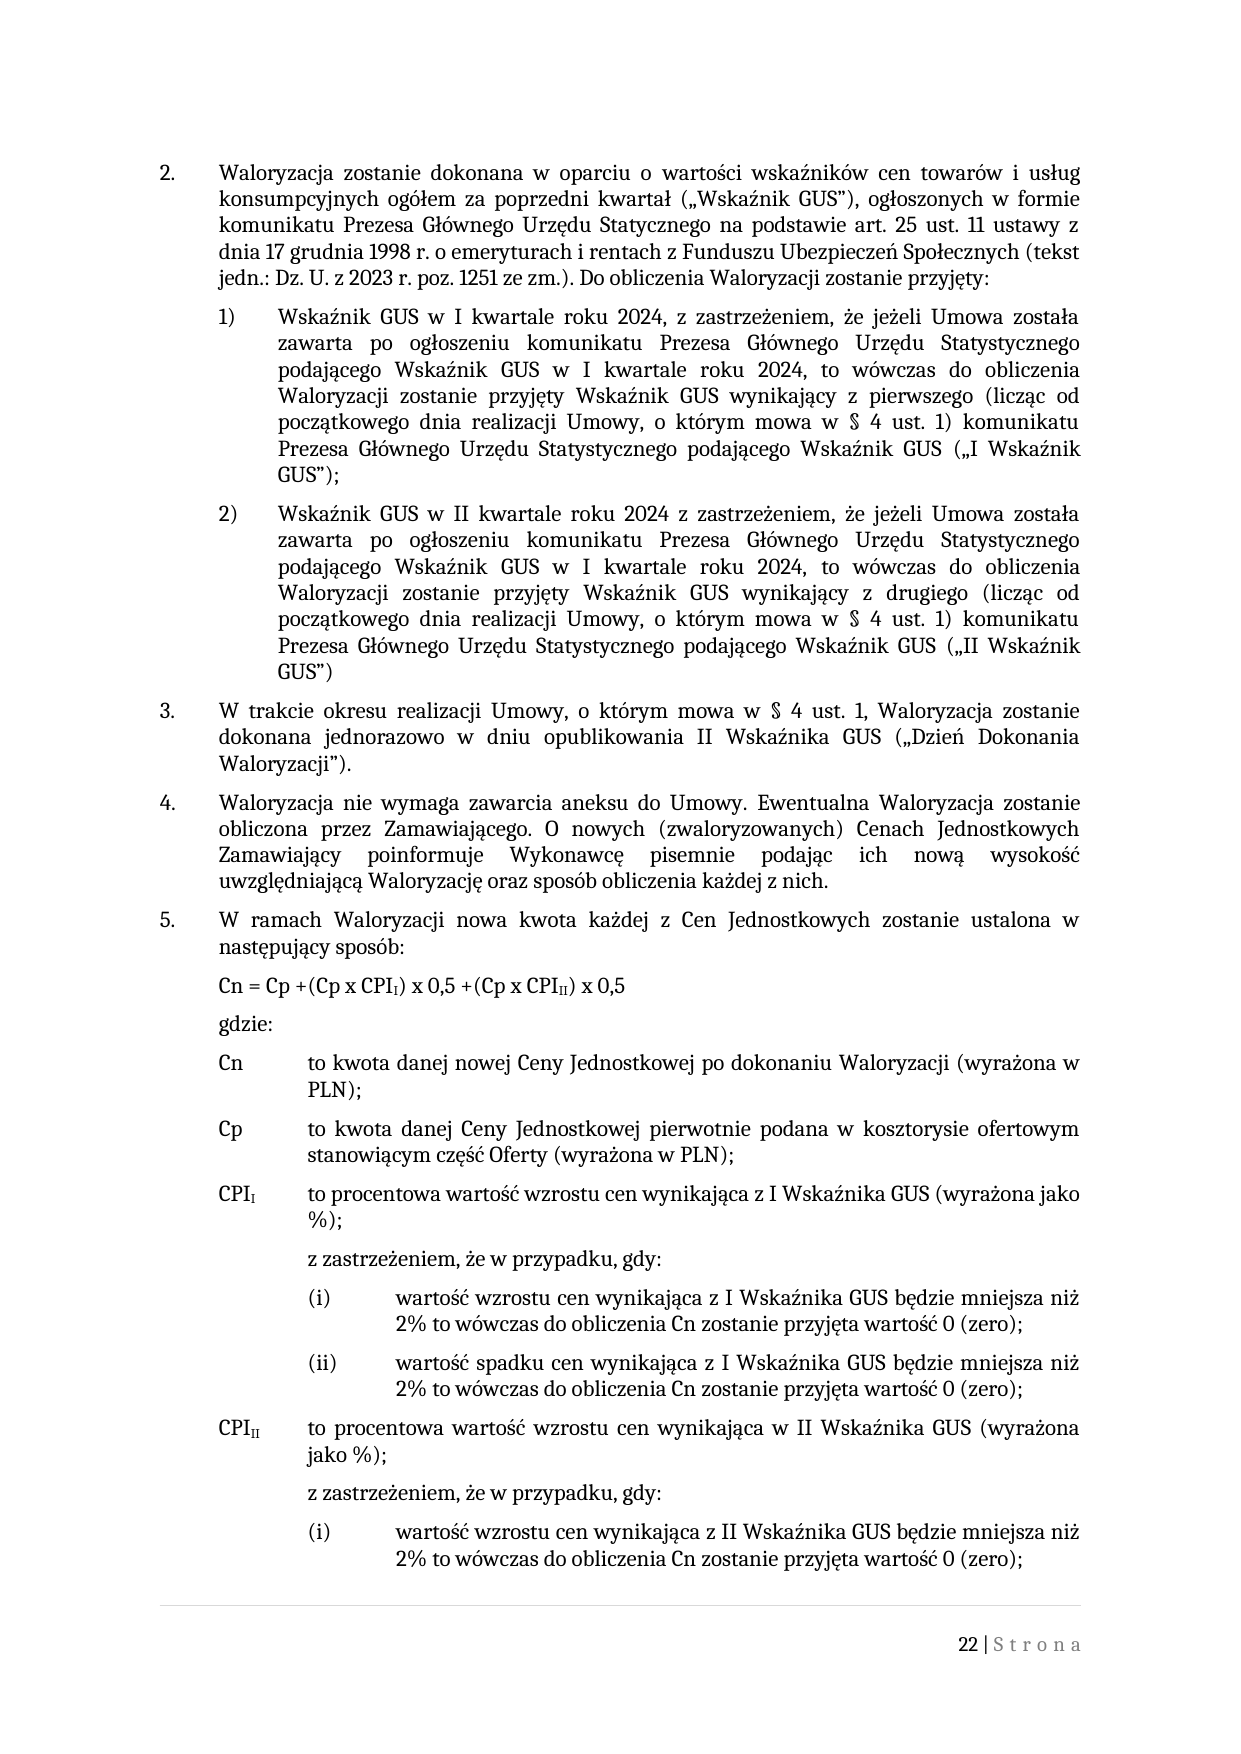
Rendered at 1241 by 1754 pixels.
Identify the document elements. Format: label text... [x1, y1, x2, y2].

text z zastrzeżeniem, że w przypadku, gdy: [307, 1246, 1081, 1272]
text 2) Wskaźnik GUS w II kwartale roku 2024 z zastrzeżeniem, że jeżeli Umowa została zawarta po ogłoszeniu komunikatu Prezesa Głównego Urzędu Statystycznego podającego Wskaźnik GUS w I kwartale roku 2024, to wówczas do obliczenia Waloryzacji zostanie przyjęty Wskaźnik GUS wynikający z drugiego (licząc od początkowego dnia realizacji Umowy, o którym mowa w § 4 ust. 1) komunikatu Prezesa Głównego Urzędu Statystycznego podającego Wskaźnik GUS („II Wskaźnik GUS”) [218, 501, 1081, 685]
text 5. W ramach Waloryzacji nowa kwota każdej z Cen Jednostkowych zostanie ustalona w następujący sposób: [159, 907, 1081, 960]
text Cn to kwota danej nowej Ceny Jednostkowej po dokonaniu Waloryzacji (wyrażona w PLN); [218, 1050, 1081, 1103]
text 1) Wskaźnik GUS w I kwartale roku 2024, z zastrzeżeniem, że jeżeli Umowa została zawarta po ogłoszeniu komunikatu Prezesa Głównego Urzędu Statystycznego podającego Wskaźnik GUS w I kwartale roku 2024, to wówczas do obliczenia Waloryzacji zostanie przyjęty Wskaźnik GUS wynikający z pierwszego (licząc od początkowego dnia realizacji Umowy, o którym mowa w § 4 ust. 1) komunikatu Prezesa Głównego Urzędu Statystycznego podającego Wskaźnik GUS („I Wskaźnik GUS”); [218, 304, 1081, 488]
text (i) wartość wzrostu cen wynikająca z II Wskaźnika GUS będzie mniejsza niż 2% to wówczas do obliczenia Cn zostanie przyjęta wartość 0 (zero); [307, 1519, 1081, 1572]
text 4. Waloryzacja nie wymaga zawarcia aneksu do Umowy. Ewentualna Waloryzacja zostanie obliczona przez Zamawiającego. O nowych (zwaloryzowanych) Cenach Jednostkowych Zamawiający poinformuje Wykonawcę pisemnie podając ich nową wysokość uwzględniającą Waloryzację oraz sposób obliczenia każdej z nich. [159, 789, 1081, 895]
text Cp to kwota danej Ceny Jednostkowej pierwotnie podana w kosztorysie ofertowym stanowiącym część Oferty (wyrażona w PLN); [218, 1115, 1081, 1168]
text CPIII to procentowa wartość wzrostu cen wynikająca w II Wskaźnika GUS (wyrażona jako %); [218, 1415, 1081, 1468]
text 2. Waloryzacja zostanie dokonana w oparciu o wartości wskaźników cen towarów i usług konsumpcyjnych ogółem za poprzedni kwartał („Wskaźnik GUS”), ogłoszonych w formie komunikatu Prezesa Głównego Urzędu Statycznego na podstawie art. 25 ust. 11 ustawy z dnia 17 grudnia 1998 r. o emeryturach i rentach z Funduszu Ubezpieczeń Społecznych (tekst jedn.: Dz. U. z 2023 r. poz. 1251 ze zm.). Do obliczenia Waloryzacji zostanie przyjęty: [159, 159, 1081, 291]
text (i) wartość wzrostu cen wynikająca z I Wskaźnika GUS będzie mniejsza niż 2% to wówczas do obliczenia Cn zostanie przyjęta wartość 0 (zero); [307, 1284, 1081, 1337]
text CPII to procentowa wartość wzrostu cen wynikająca z I Wskaźnika GUS (wyrażona jako %); [218, 1181, 1081, 1233]
text 3. W trakcie okresu realizacji Umowy, o którym mowa w § 4 ust. 1, Waloryzacja zostanie dokonana jednorazowo w dniu opublikowania II Wskaźnika GUS („Dzień Dokonania Waloryzacji”). [159, 698, 1081, 777]
text gdzie: [218, 1011, 1081, 1038]
text z zastrzeżeniem, że w przypadku, gdy: [307, 1480, 1081, 1507]
text (ii) wartość spadku cen wynikająca z I Wskaźnika GUS będzie mniejsza niż 2% to wówczas do obliczenia Cn zostanie przyjęta wartość 0 (zero); [307, 1350, 1081, 1402]
text Cn = Cp +(Cp x CPII) x 0,5 +(Cp x CPIII) x 0,5 [218, 972, 1081, 999]
